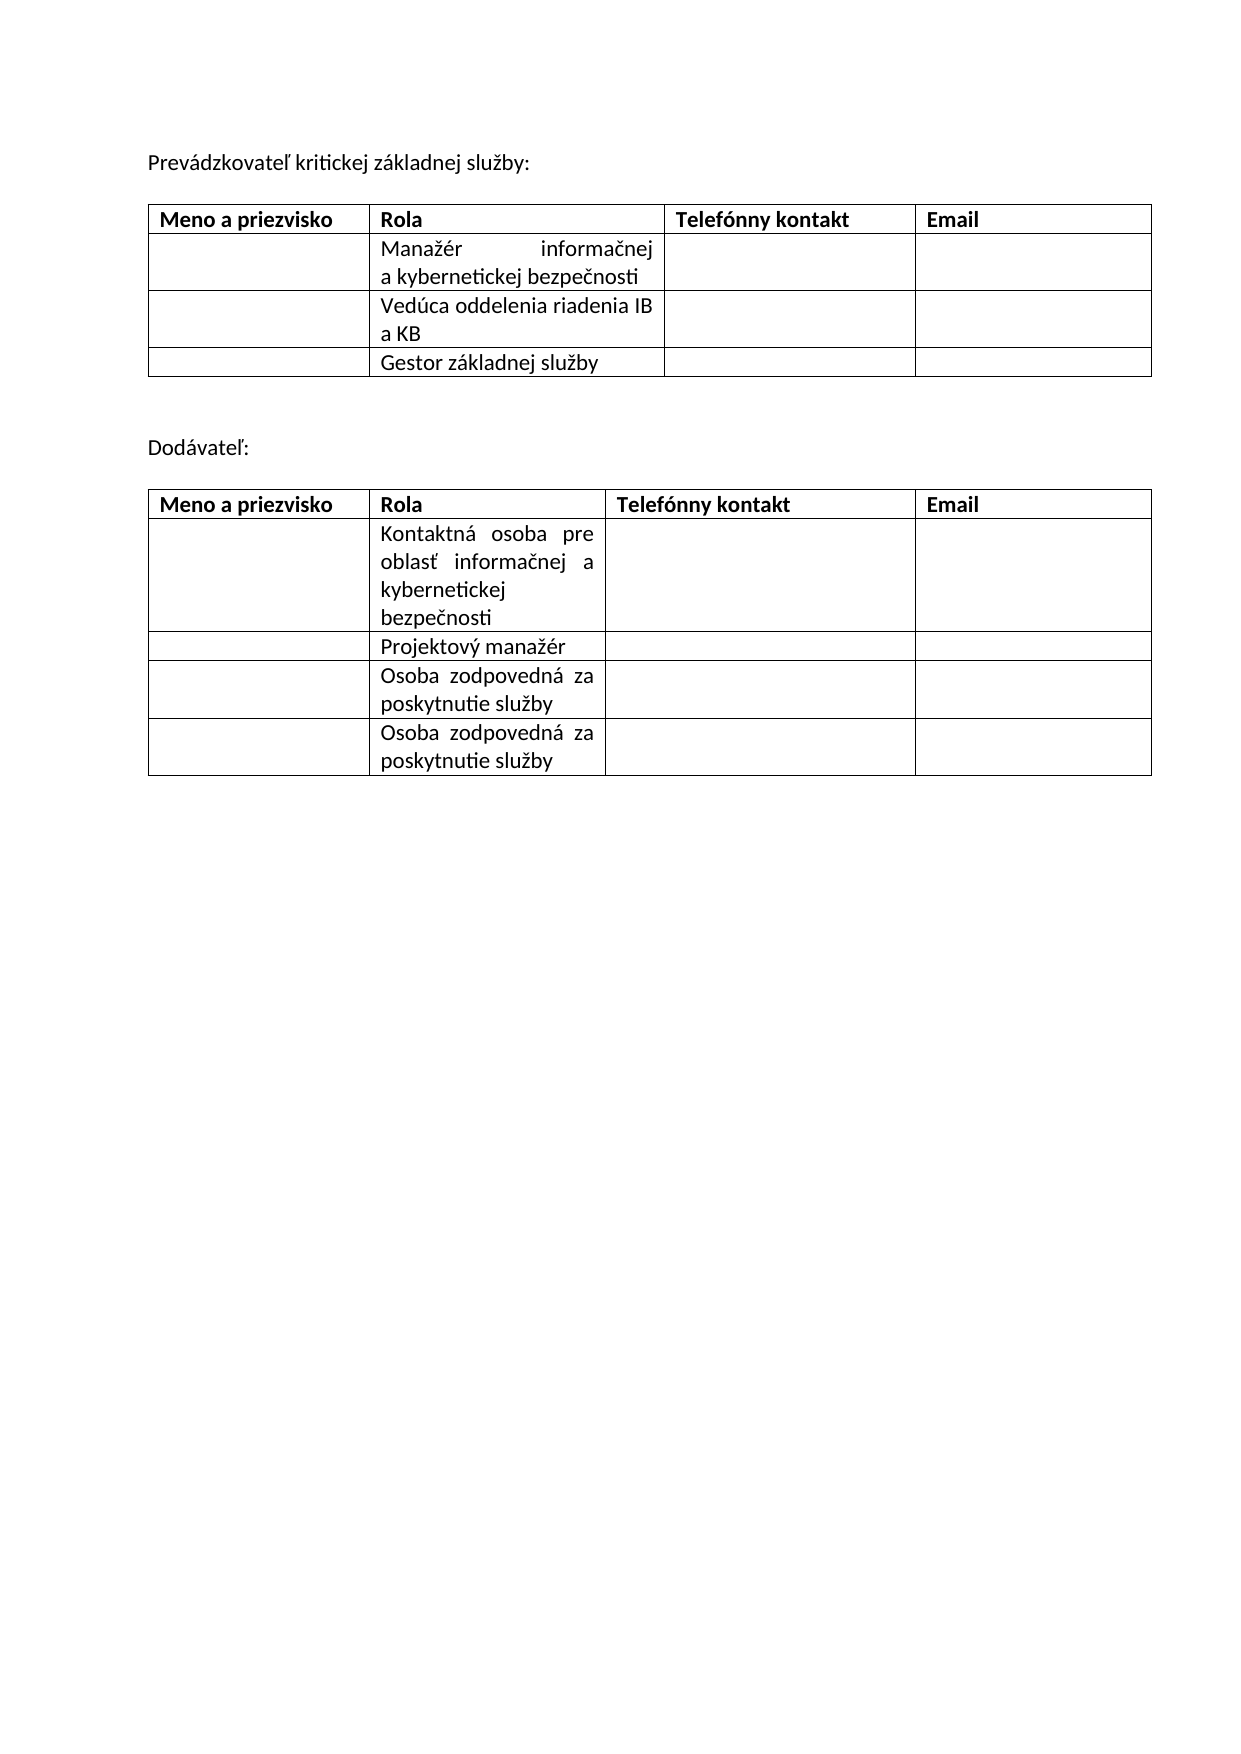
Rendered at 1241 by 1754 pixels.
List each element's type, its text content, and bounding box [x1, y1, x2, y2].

table_cell Osoba zodpovedná za poskytnutie služby [370, 719, 605, 774]
table_cell [665, 291, 915, 347]
table_header Meno a priezvisko [149, 490, 369, 518]
table_cell [606, 719, 915, 774]
table_cell Vedúca oddelenia riadenia IB a KB [370, 291, 664, 347]
table_cell [149, 291, 369, 347]
table_cell [916, 719, 1151, 774]
table_cell Gestor základnej služby [370, 348, 664, 376]
text Dodávateľ: [148, 433, 1093, 461]
table_cell [916, 234, 1151, 290]
table_header Email [916, 490, 1151, 518]
table_header Email [916, 205, 1151, 233]
table_cell Manažér informačnej a kybernetickej bezpečnosti [370, 234, 664, 290]
table_cell [606, 519, 915, 631]
table_cell [149, 661, 369, 717]
table_header Telefónny kontakt [606, 490, 915, 518]
table_cell Projektový manažér [370, 632, 605, 660]
table_cell [149, 632, 369, 660]
text Prevádzkovateľ kritickej základnej služby: [148, 148, 1093, 176]
table_cell [606, 632, 915, 660]
table_header Meno a priezvisko [149, 205, 369, 233]
table_header Rola [370, 205, 664, 233]
table_cell [149, 348, 369, 376]
table_cell [916, 661, 1151, 717]
table_cell [665, 348, 915, 376]
table_cell [606, 661, 915, 717]
table_cell [916, 291, 1151, 347]
table_cell Osoba zodpovedná za poskytnutie služby [370, 661, 605, 717]
table_header Telefónny kontakt [665, 205, 915, 233]
table_cell [149, 719, 369, 774]
table_cell [916, 519, 1151, 631]
table_cell [149, 519, 369, 631]
table_cell [916, 632, 1151, 660]
table_header Rola [370, 490, 605, 518]
table_cell [916, 348, 1151, 376]
table_cell Kontaktná osoba pre oblasť informačnej a kybernetickej bezpečnosti [370, 519, 605, 631]
table_cell [665, 234, 915, 290]
table_cell [149, 234, 369, 290]
